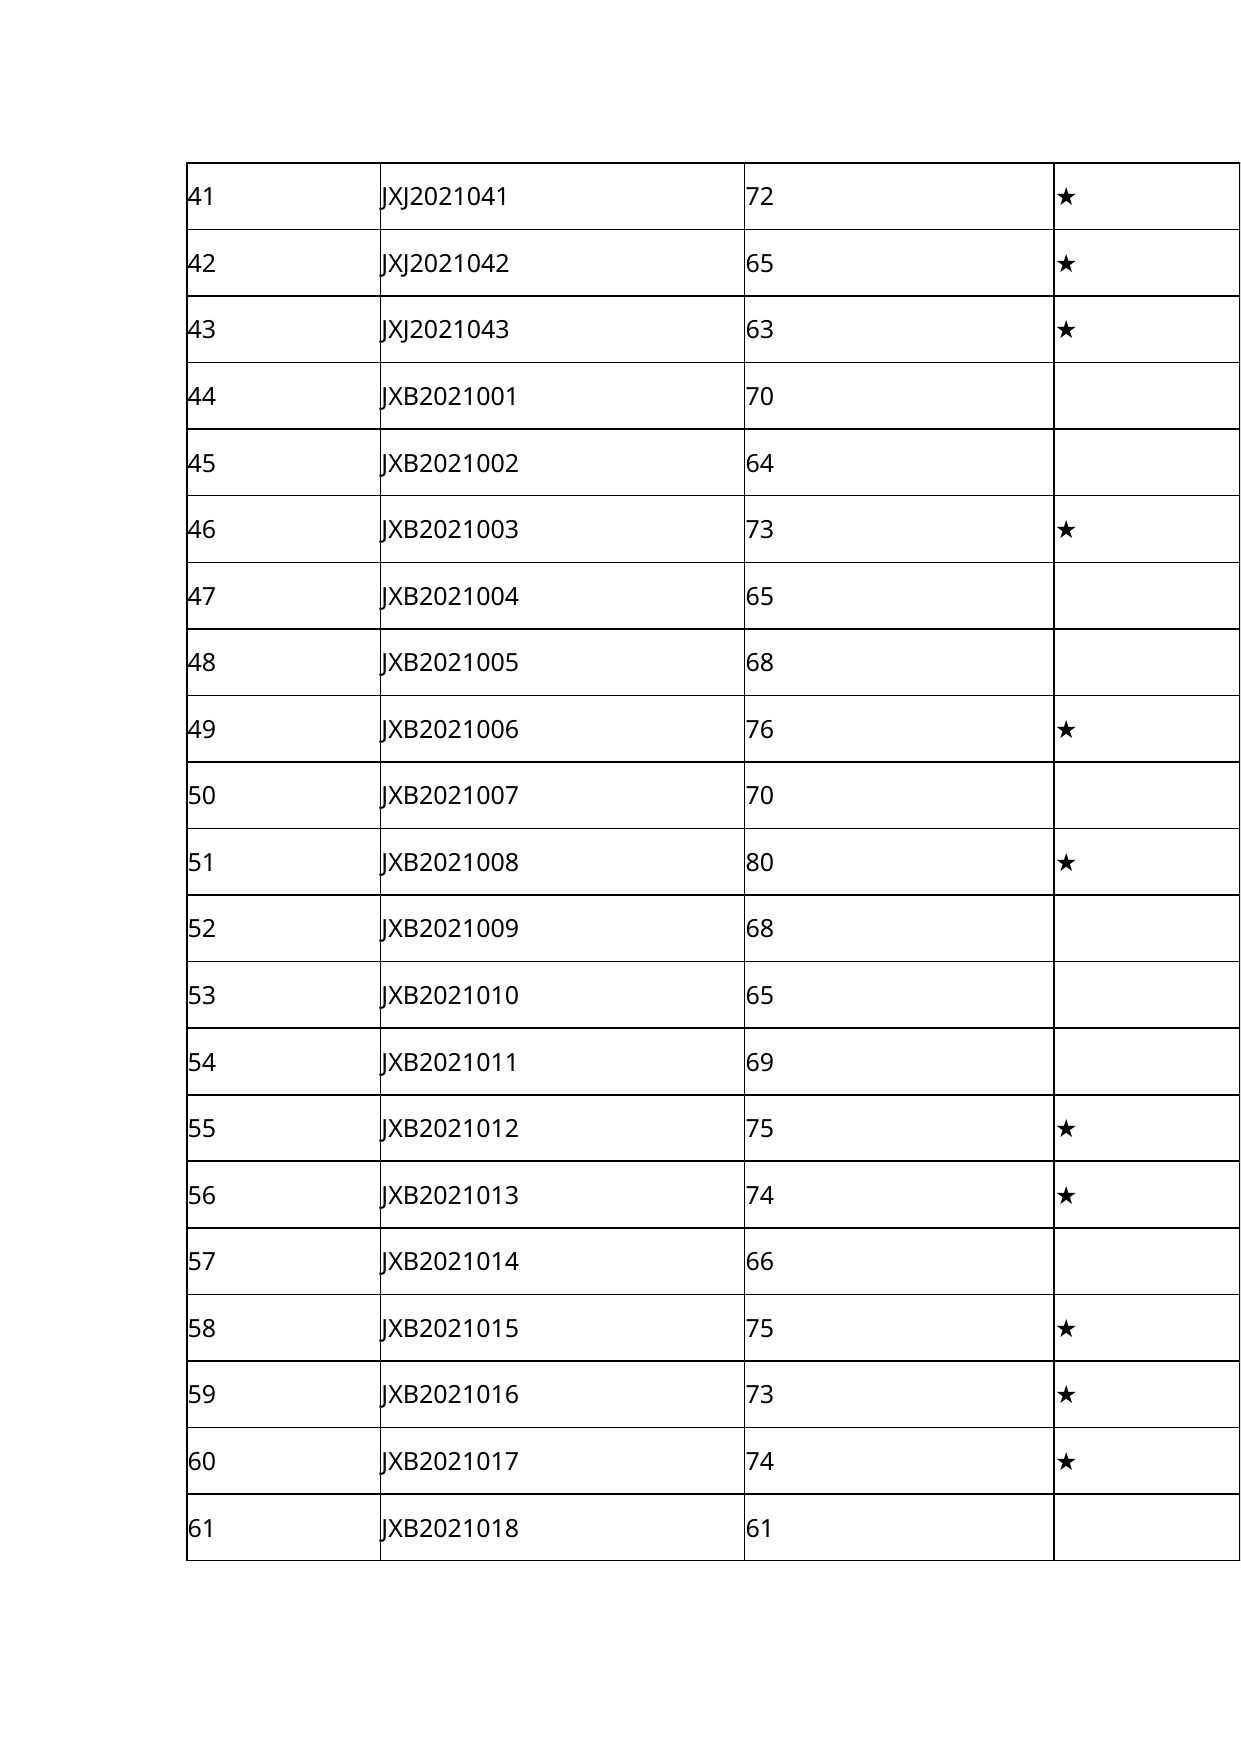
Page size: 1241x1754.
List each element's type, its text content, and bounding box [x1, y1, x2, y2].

table_cell 64 [745, 430, 1053, 495]
table_cell 63 [745, 297, 1053, 362]
table_cell 49 [188, 696, 380, 761]
table_cell JXB2021018 [381, 1495, 744, 1560]
table_cell JXB2021012 [381, 1096, 744, 1160]
table_cell 48 [188, 630, 380, 694]
table_cell 50 [188, 763, 380, 828]
table_cell 68 [745, 896, 1053, 961]
table_cell [1055, 896, 1239, 961]
table_cell 51 [188, 829, 380, 894]
table_cell [1055, 763, 1239, 828]
table_cell 55 [188, 1096, 380, 1160]
table_cell ★ [1055, 1096, 1239, 1160]
table_cell JXB2021013 [381, 1162, 744, 1227]
table_cell 61 [745, 1495, 1053, 1560]
table_cell 73 [745, 1362, 1053, 1427]
table_cell JXB2021011 [381, 1029, 744, 1094]
table_cell ★ [1055, 496, 1239, 561]
table_cell [1055, 1029, 1239, 1094]
table_cell JXB2021005 [381, 630, 744, 694]
table_cell 61 [188, 1495, 380, 1560]
table_cell 45 [188, 430, 380, 495]
table_cell JXB2021017 [381, 1428, 744, 1493]
table_cell 46 [188, 496, 380, 561]
table_cell 65 [745, 230, 1053, 295]
table_cell JXJ2021043 [381, 297, 744, 362]
table_cell ★ [1055, 1295, 1239, 1360]
table_cell JXJ2021041 [381, 164, 744, 228]
table_cell 69 [745, 1029, 1053, 1094]
table_cell ★ [1055, 1162, 1239, 1227]
table_cell 41 [188, 164, 380, 228]
table_cell 80 [745, 829, 1053, 894]
table_cell [1055, 563, 1239, 628]
table_cell [1055, 962, 1239, 1027]
table_cell JXB2021007 [381, 763, 744, 828]
table_cell 75 [745, 1295, 1053, 1360]
table_cell ★ [1055, 230, 1239, 295]
table_cell 43 [188, 297, 380, 362]
table_cell 68 [745, 630, 1053, 694]
table_cell 73 [745, 496, 1053, 561]
table_cell JXB2021016 [381, 1362, 744, 1427]
table_cell 70 [745, 363, 1053, 428]
table_cell [1055, 363, 1239, 428]
table_cell 56 [188, 1162, 380, 1227]
table_cell 72 [745, 164, 1053, 228]
table_cell JXB2021002 [381, 430, 744, 495]
table_cell 53 [188, 962, 380, 1027]
table_cell 70 [745, 763, 1053, 828]
table_cell JXB2021015 [381, 1295, 744, 1360]
table_cell 75 [745, 1096, 1053, 1160]
table_cell JXB2021006 [381, 696, 744, 761]
table_cell JXB2021009 [381, 896, 744, 961]
table_cell 65 [745, 563, 1053, 628]
table_cell 59 [188, 1362, 380, 1427]
table_cell 66 [745, 1229, 1053, 1293]
table_cell ★ [1055, 696, 1239, 761]
table_cell 57 [188, 1229, 380, 1293]
table_cell JXB2021014 [381, 1229, 744, 1293]
table_cell 76 [745, 696, 1053, 761]
table_cell ★ [1055, 164, 1239, 228]
table_cell [1055, 430, 1239, 495]
table_cell ★ [1055, 1362, 1239, 1427]
table_cell [1055, 1229, 1239, 1293]
table_cell 60 [188, 1428, 380, 1493]
table_cell JXB2021001 [381, 363, 744, 428]
table_cell 44 [188, 363, 380, 428]
table_cell 65 [745, 962, 1053, 1027]
table_cell ★ [1055, 829, 1239, 894]
table_cell 52 [188, 896, 380, 961]
table_cell JXJ2021042 [381, 230, 744, 295]
table_cell 47 [188, 563, 380, 628]
table_cell ★ [1055, 297, 1239, 362]
table_cell 42 [188, 230, 380, 295]
table_cell 54 [188, 1029, 380, 1094]
table_cell ★ [1055, 1428, 1239, 1493]
table_cell JXB2021003 [381, 496, 744, 561]
table_cell [1055, 1495, 1239, 1560]
table_cell 74 [745, 1428, 1053, 1493]
table_cell [1055, 630, 1239, 694]
table_cell 74 [745, 1162, 1053, 1227]
table_cell JXB2021008 [381, 829, 744, 894]
table_cell JXB2021010 [381, 962, 744, 1027]
table_cell JXB2021004 [381, 563, 744, 628]
table_cell 58 [188, 1295, 380, 1360]
